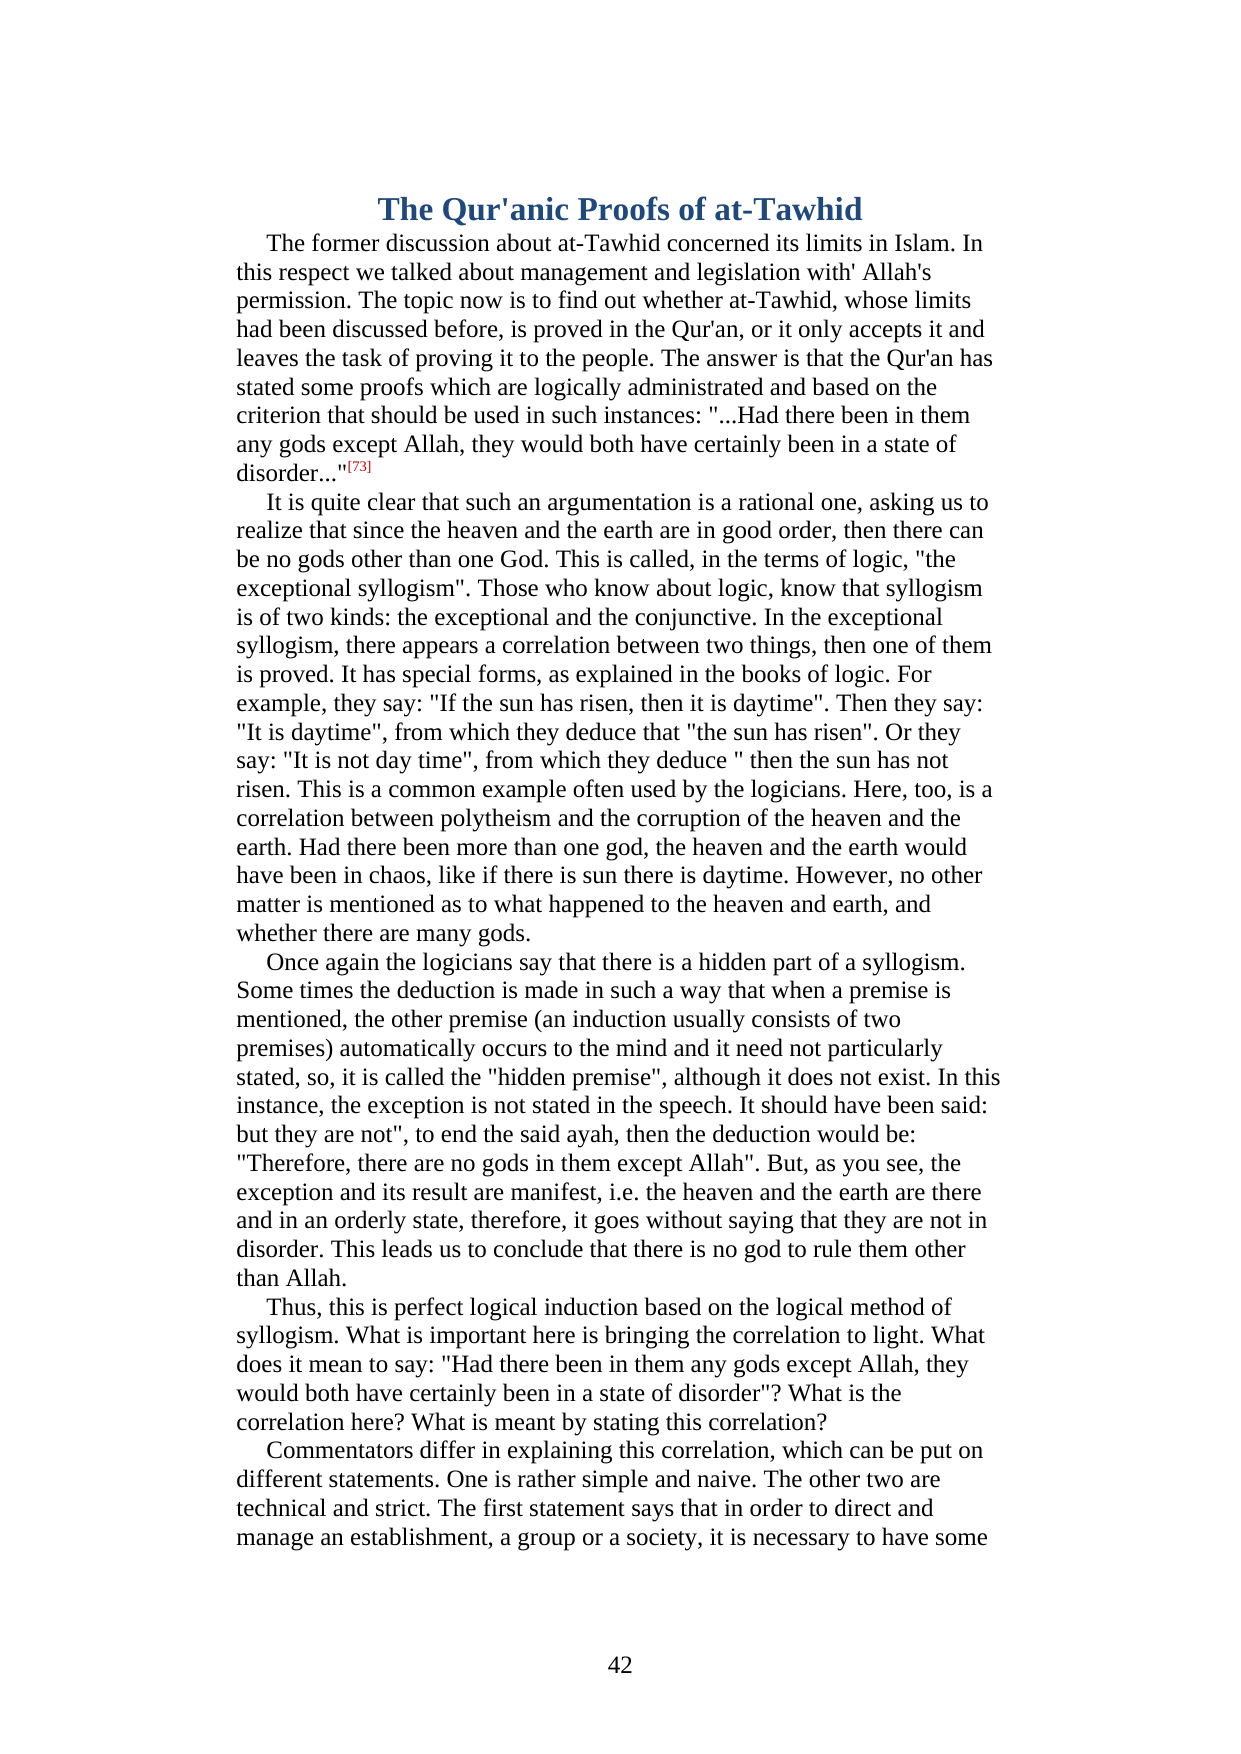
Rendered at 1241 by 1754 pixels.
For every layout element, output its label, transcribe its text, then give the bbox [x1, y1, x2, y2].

text The former discussion about at-Tawhid concerned its limits in Islam. In this respect we talked about management and legislation with' Allah's permission. The topic now is to find out whether at-Tawhid, whose limits had been discussed before, is proved in the Qur'an, or it only accepts it and leaves the task of proving it to the people. The answer is that the Qur'an has stated some proofs which are logically administrated and based on the criterion that should be used in such instances: "...Had there been in them any gods except Allah, they would both have certainly been in a state of disorder..."[73] [236, 228, 1004, 487]
text Thus, this is perfect logical induction based on the logical method of syllogism. What is important here is bringing the correlation to light. What does it mean to say: "Had there been in them any gods except Allah, they would both have certainly been in a state of disorder"? What is the correlation here? What is meant by stating this correlation? [236, 1292, 1004, 1436]
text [236, 1436, 1004, 1551]
subtitle The Qur'anic Proofs of at-Tawhid [236, 190, 1004, 228]
text It is quite clear that such an argumentation is a rational one, asking us to realize that since the heaven and the earth are in good order, then there can be no gods other than one God. This is called, in the terms of logic, "the exceptional syllogism". Those who know about logic, know that syllogism is of two kinds: the exceptional and the conjunctive. In the exceptional syllogism, there appears a correlation between two things, then one of them is proved. It has special forms, as explained in the books of logic. For example, they say: "If the sun has risen, then it is daytime". Then they say: "It is daytime", from which they deduce that "the sun has risen". Or they say: "It is not day time", from which they deduce " then the sun has not risen. This is a common example often used by the logicians. Here, too, is a correlation between polytheism and the corruption of the heaven and the earth. Had there been more than one god, the heaven and the earth would have been in chaos, like if there is sun there is daytime. However, no other matter is mentioned as to what happened to the heaven and earth, and whether there are many gods. [236, 487, 1004, 947]
text Once again the logicians say that there is a hidden part of a syllogism. Some times the deduction is made in such a way that when a premise is mentioned, the other premise (an induction usually consists of two premises) automatically occurs to the mind and it need not particularly stated, so, it is called the "hidden premise", although it does not exist. In this instance, the exception is not stated in the speech. It should have been said: but they are not", to end the said ayah, then the deduction would be: "Therefore, there are no gods in them except Allah". But, as you see, the exception and its result are manifest, i.e. the heaven and the earth are there and in an orderly state, therefore, it goes without saying that they are not in disorder. This leads us to conclude that there is no god to rule them other than Allah. [236, 947, 1004, 1292]
